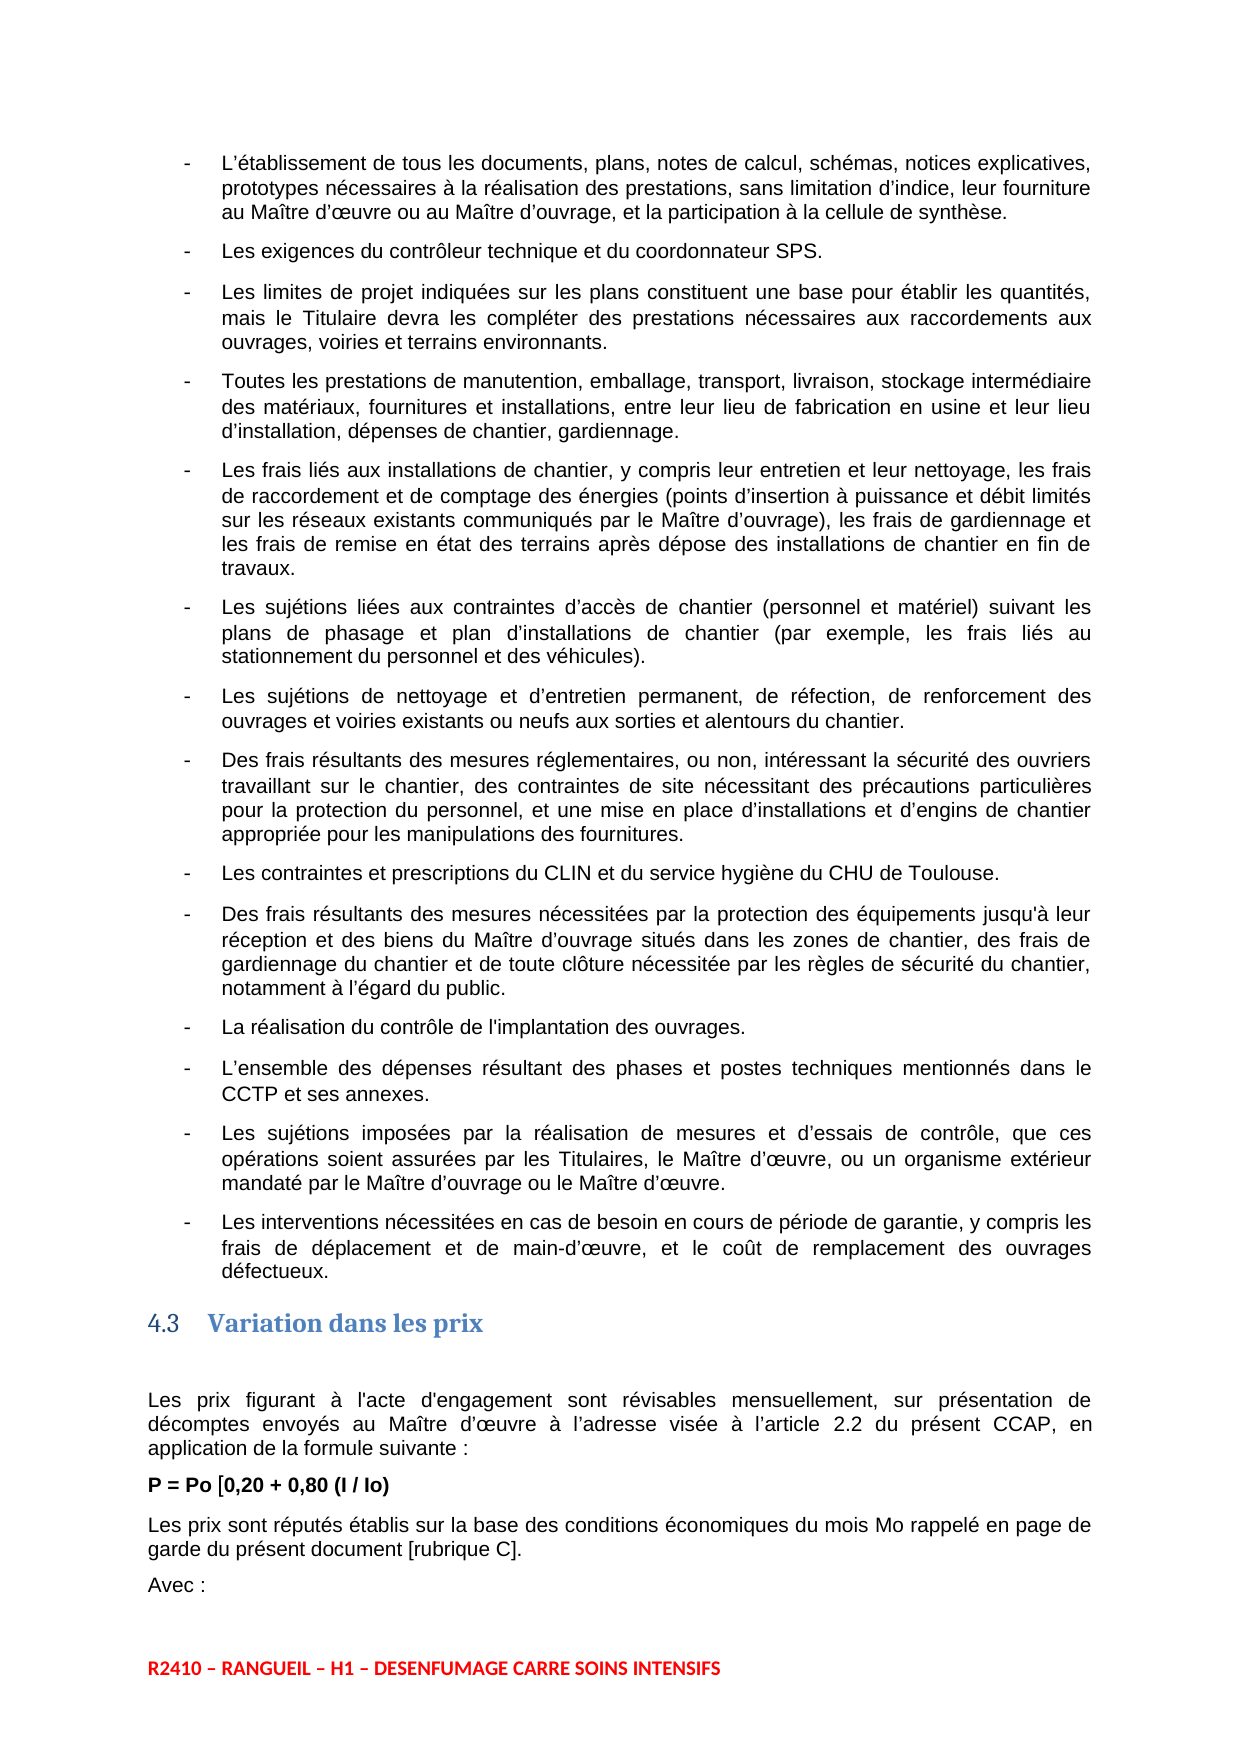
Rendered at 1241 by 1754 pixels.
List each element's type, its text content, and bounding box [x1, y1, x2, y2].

list Des frais résultants des mesures réglementaires, ou non, intéressant la sécurité des ouvriers travaillant sur le chantier, des contraintes de site nécessitant des précautions particulières pour la protection du personnel, et une mise en place d’installations et d’engins de chantier appropriée pour les manipulations des fournitures. [184, 746, 1093, 846]
list La réalisation du contrôle de l'implantation des ouvrages. [184, 1012, 1093, 1041]
text Les prix sont réputés établis sur la base des conditions économiques du mois Mo rappelé en page de garde du présent document [rubrique C]. [148, 1513, 1093, 1561]
list Des frais résultants des mesures nécessitées par la protection des équipements jusqu'à leur réception et des biens du Maître d’ouvrage situés dans les zones de chantier, des frais de gardiennage du chantier et de toute clôture nécessitée par les règles de sécurité du chantier, notamment à l’égard du public. [184, 899, 1093, 1000]
list Les contraintes et prescriptions du CLIN et du service hygiène du CHU de Toulouse. [184, 858, 1093, 887]
list Les sujétions liées aux contraintes d’accès de chantier (personnel et matériel) suivant les plans de phasage et plan d’installations de chantier (par exemple, les frais liés au stationnement du personnel et des véhicules). [184, 592, 1093, 668]
list Les sujétions de nettoyage et d’entretien permanent, de réfection, de renforcement des ouvrages et voiries existants ou neufs aux sorties et alentours du chantier. [184, 681, 1093, 733]
list Les exigences du contrôleur technique et du coordonnateur SPS. [184, 236, 1093, 265]
list L’ensemble des dépenses résultant des phases et postes techniques mentionnés dans le CCTP et ses annexes. [184, 1053, 1093, 1106]
list Les interventions nécessitées en cas de besoin en cours de période de garantie, y compris les frais de déplacement et de main-d’œuvre, et le coût de remplacement des ouvrages défectueux. [184, 1207, 1093, 1283]
list Toutes les prestations de manutention, emballage, transport, livraison, stockage intermédiaire des matériaux, fournitures et installations, entre leur lieu de fabrication en usine et leur lieu d’installation, dépenses de chantier, gardiennage. [184, 366, 1093, 443]
list Les sujétions imposées par la réalisation de mesures et d’essais de contrôle, que ces opérations soient assurées par les Titulaires, le Maître d’œuvre, ou un organisme extérieur mandaté par le Maître d’ouvrage ou le Maître d’œuvre. [184, 1118, 1093, 1194]
text P = Po 0,20 + 0,80 (I / Io) [148, 1473, 1093, 1497]
list L’établissement de tous les documents, plans, notes de calcul, schémas, notices explicatives, prototypes nécessaires à la réalisation des prestations, sans limitation d’indice, leur fourniture au Maître d’œuvre ou au Maître d’ouvrage, et la participation à la cellule de synthèse. [184, 148, 1093, 224]
subtitle Variation dans les prix [148, 1308, 1093, 1339]
text Les prix figurant à l'acte d'engagement sont révisables mensuellement, sur présentation de décomptes envoyés au Maître d’œuvre à l’adresse visée à l’article 2.2 du présent CCAP, en application de la formule suivante : [148, 1388, 1093, 1460]
text Avec : [148, 1573, 1093, 1597]
list Les frais liés aux installations de chantier, y compris leur entretien et leur nettoyage, les frais de raccordement et de comptage des énergies (points d’insertion à puissance et débit limités sur les réseaux existants communiqués par le Maître d’ouvrage), les frais de gardiennage et les frais de remise en état des terrains après dépose des installations de chantier en fin de travaux. [184, 455, 1093, 579]
list Les limites de projet indiquées sur les plans constituent une base pour établir les quantités, mais le Titulaire devra les compléter des prestations nécessaires aux raccordements aux ouvrages, voiries et terrains environnants. [184, 277, 1093, 354]
